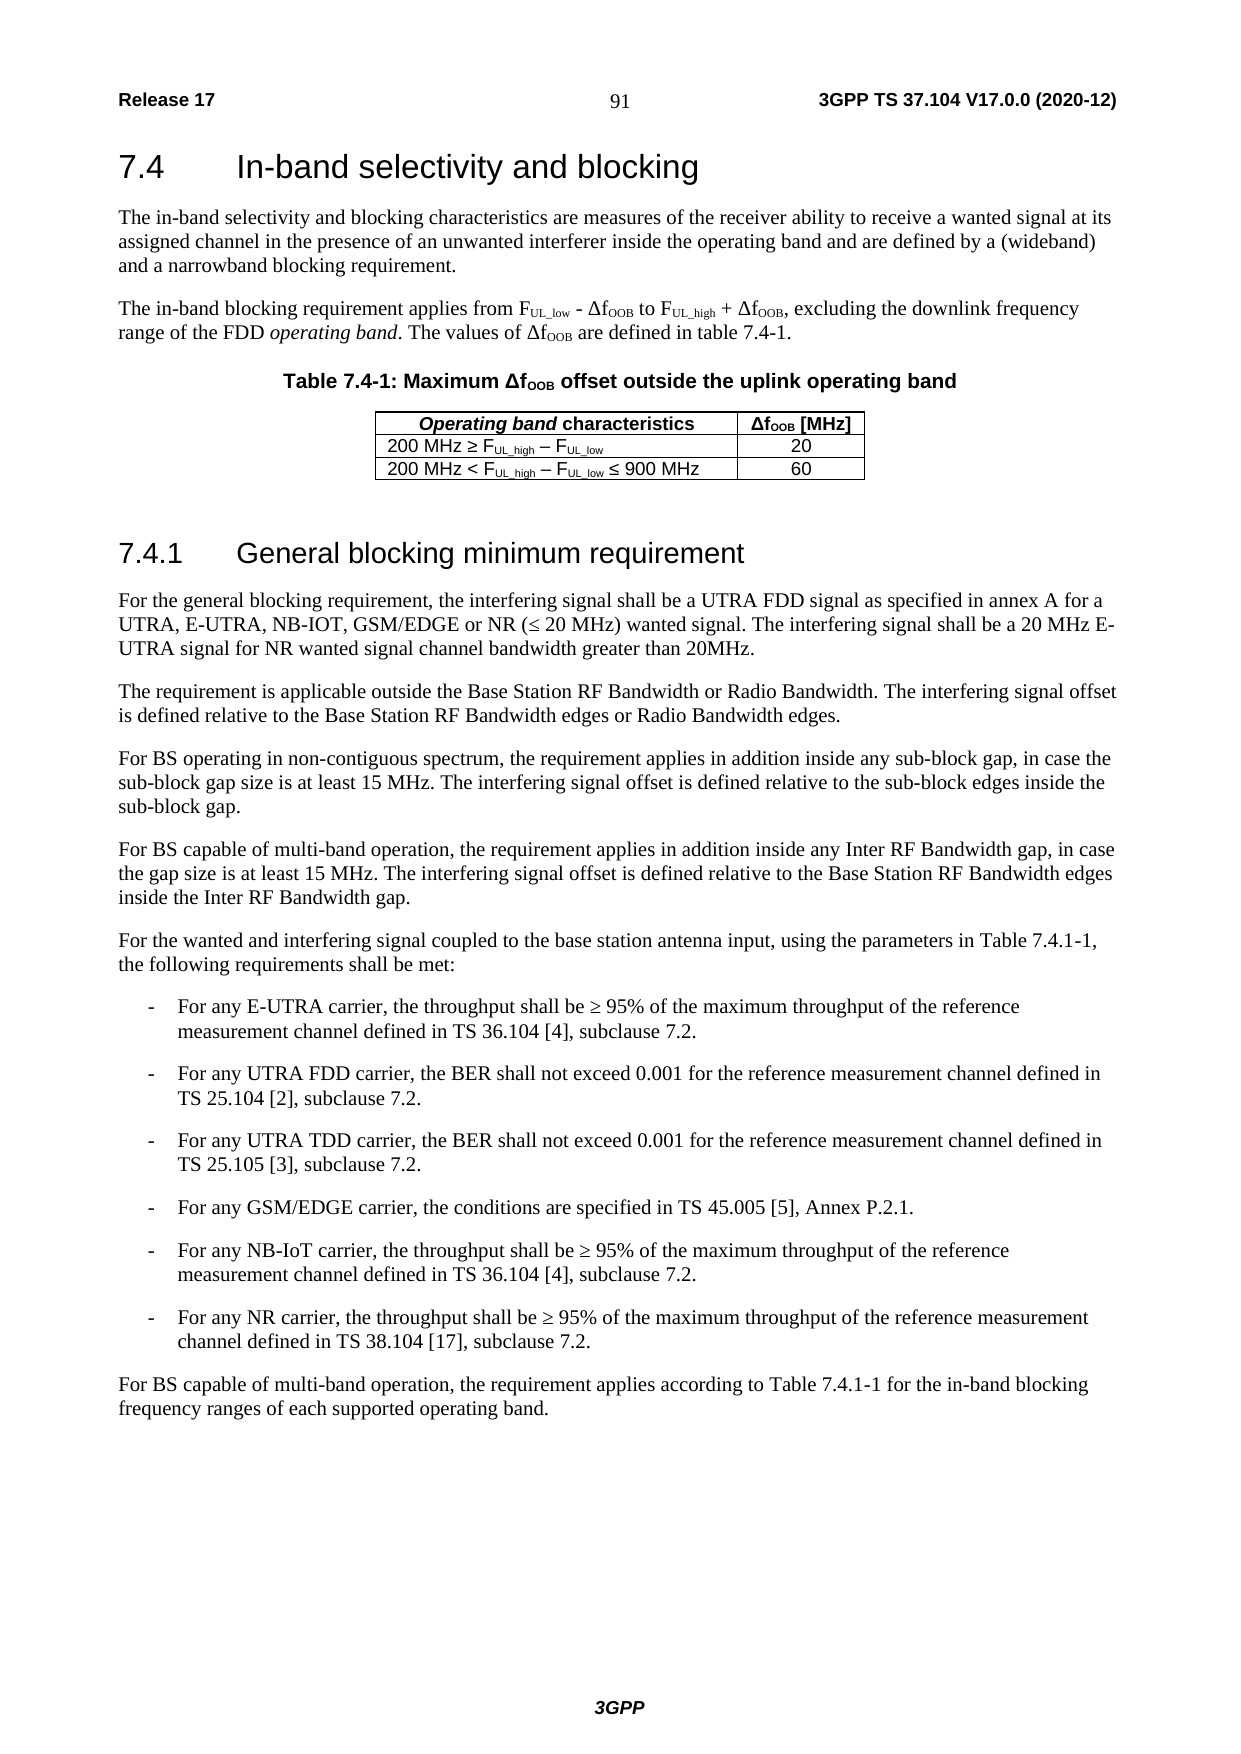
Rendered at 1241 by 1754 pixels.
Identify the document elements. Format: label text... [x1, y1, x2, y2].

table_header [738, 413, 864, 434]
text For BS operating in non-contiguous spectrum, the requirement applies in addition inside any sub-block gap, in case the sub-block gap size is at least 15 MHz. The interfering signal offset is defined relative to the sub-block edges inside the sub-block gap. [118, 746, 1122, 818]
text For the general blocking requirement, the interfering signal shall be a UTRA FDD signal as specified in annex A for a UTRA, E-UTRA, NB-IOT, GSM/EDGE or NR (≤ 20 MHz) wanted signal. The interfering signal shall be a 20 MHz E-UTRA signal for NR wanted signal channel bandwidth greater than 20MHz. [118, 588, 1122, 660]
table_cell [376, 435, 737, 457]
text - For any GSM/EDGE carrier, the conditions are specified in TS 45.005 [5], Annex P.2.1. [148, 1195, 1122, 1219]
text - For any UTRA FDD carrier, the BER shall not exceed 0.001 for the reference measurement channel defined in TS 25.104 [2], subclause 7.2. [148, 1061, 1122, 1109]
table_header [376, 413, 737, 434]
text - For any NB-IoT carrier, the throughput shall be ≥ 95% of the maximum throughput of the reference measurement channel defined in TS 36.104 [4], subclause 7.2. [148, 1238, 1122, 1286]
text - For any E-UTRA carrier, the throughput shall be ≥ 95% of the maximum throughput of the reference measurement channel defined in TS 36.104 [4], subclause 7.2. [148, 994, 1122, 1043]
text The in-band selectivity and blocking characteristics are measures of the receiver ability to receive a wanted signal at its assigned channel in the presence of an unwanted interferer inside the operating band and are defined by a (wideband) and a narrowband blocking requirement. [118, 205, 1122, 277]
subtitle 7.4 In-band selectivity and blocking [118, 147, 1122, 186]
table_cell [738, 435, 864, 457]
text The requirement is applicable outside the Base Station RF Bandwidth or Radio Bandwidth. The interfering signal offset is defined relative to the Base Station RF Bandwidth edges or Radio Bandwidth edges. [118, 679, 1122, 727]
text For the wanted and interfering signal coupled to the base station antenna input, using the parameters in Table 7.4.1-1, the following requirements shall be met: [118, 928, 1122, 976]
text - For any NR carrier, the throughput shall be ≥ 95% of the maximum throughput of the reference measurement channel defined in TS 38.104 [17], subclause 7.2. [148, 1305, 1122, 1353]
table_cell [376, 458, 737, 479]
text The in-band blocking requirement applies from FUL_low - ΔfOOB to FUL_high + ΔfOOB, excluding the downlink frequency range of the FDD operating band. The values of ΔfOOB are defined in table 7.4-1. [118, 296, 1122, 344]
text For BS capable of multi-band operation, the requirement applies according to Table 7.4.1-1 for the in-band blocking frequency ranges of each supported operating band. [118, 1372, 1122, 1420]
text Table 7.4-1: Maximum ΔfOOB offset outside the uplink operating band [118, 369, 1122, 393]
subtitle 7.4.1 General blocking minimum requirement [118, 536, 1122, 569]
text For BS capable of multi-band operation, the requirement applies in addition inside any Inter RF Bandwidth gap, in case the gap size is at least 15 MHz. The interfering signal offset is defined relative to the Base Station RF Bandwidth edges inside the Inter RF Bandwidth gap. [118, 837, 1122, 909]
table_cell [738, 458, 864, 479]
text - For any UTRA TDD carrier, the BER shall not exceed 0.001 for the reference measurement channel defined in TS 25.105 [3], subclause 7.2. [148, 1128, 1122, 1176]
